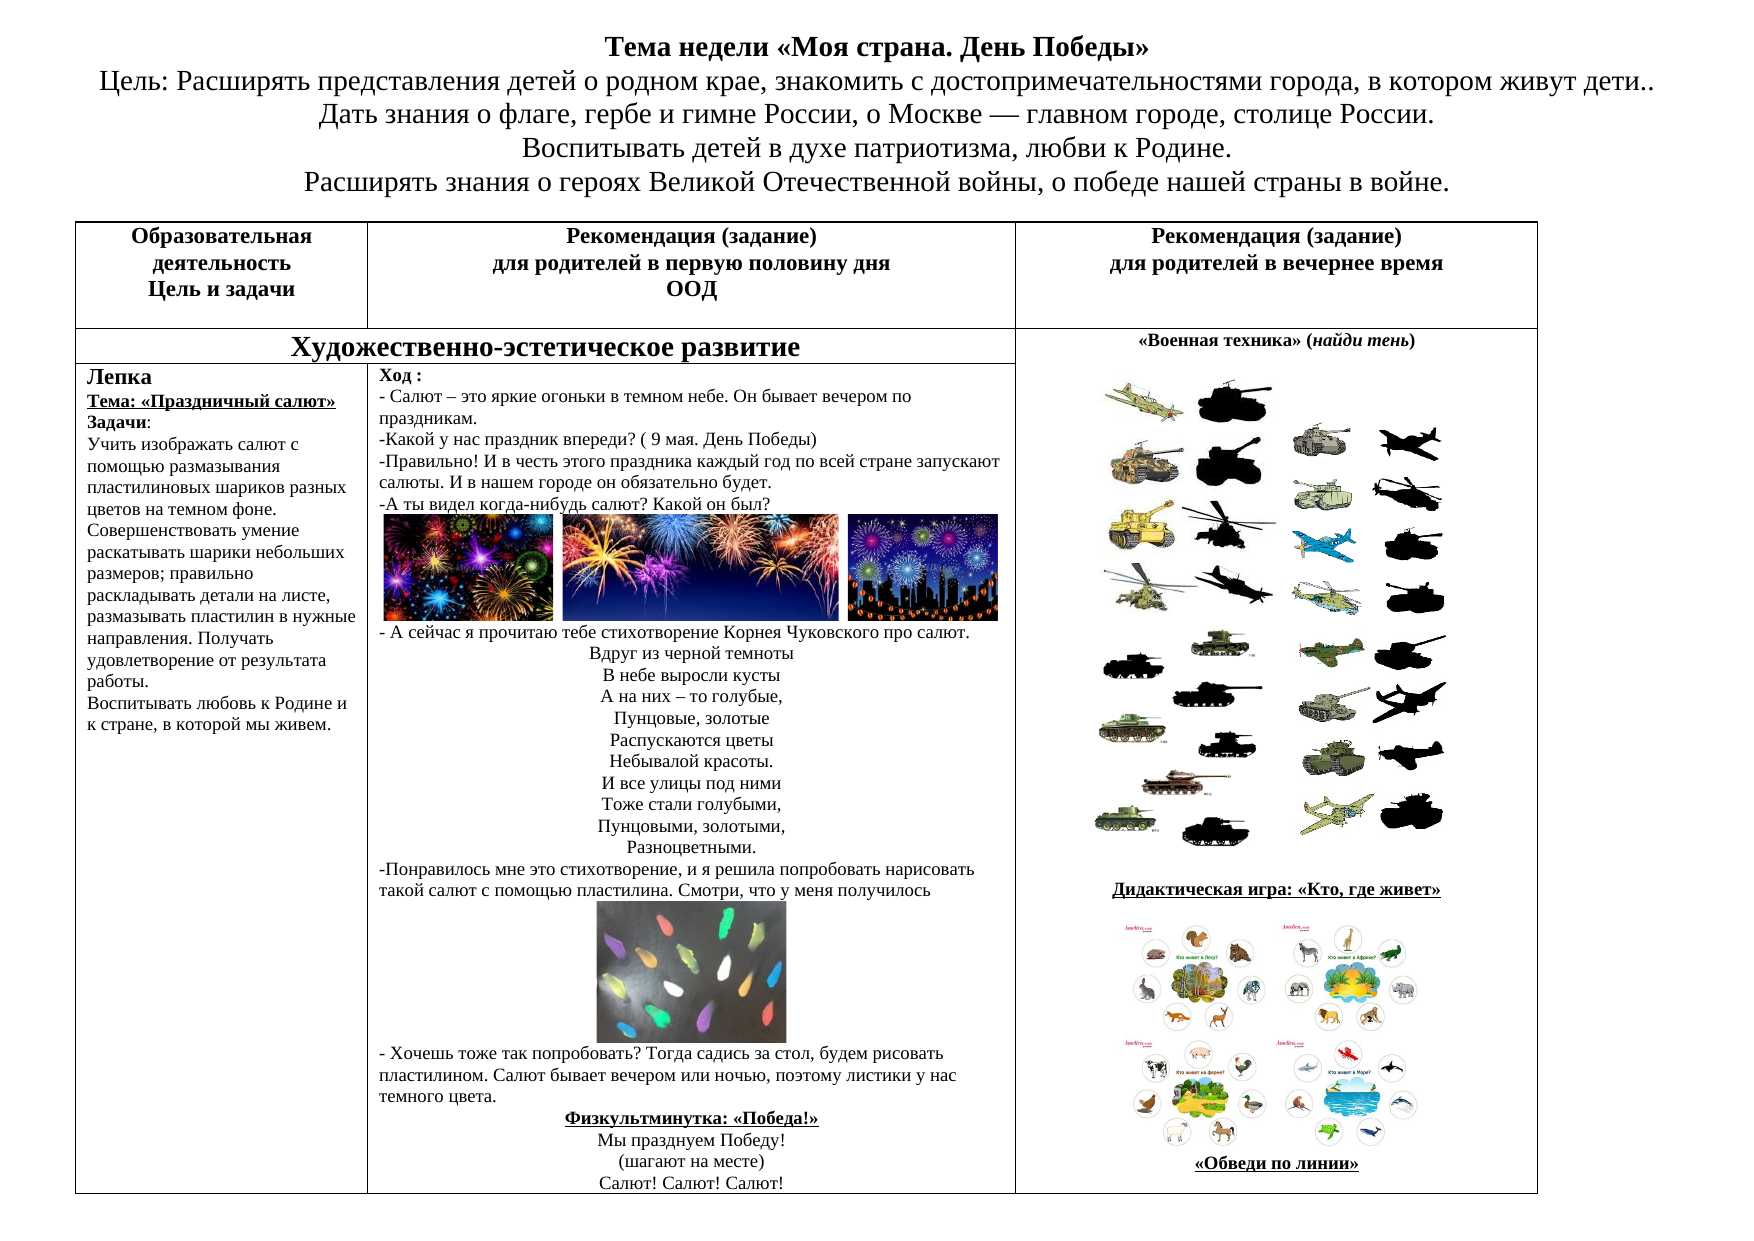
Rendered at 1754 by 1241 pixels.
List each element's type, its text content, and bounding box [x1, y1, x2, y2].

picture [562, 514, 839, 621]
table_cell Художественно-эстетическое развитие [76, 329, 1015, 362]
table_cell «Военная техника» (найди тень) Дидактическая игра: «Кто, где живет» «Обведи по линии» [1016, 329, 1537, 1193]
picture [596, 901, 787, 1043]
picture [1090, 372, 1454, 852]
picture [1285, 629, 1463, 852]
text Расширять знания о героях Великой Отечественной войны, о победе нашей страны в войне. [75, 164, 1679, 197]
table_header Рекомендация (задание) для родителей в первую половину дня ООД [368, 223, 1015, 328]
picture [847, 514, 998, 621]
picture [383, 514, 554, 621]
table_header Рекомендация (задание) для родителей в вечернее время [1016, 223, 1537, 328]
text Тема недели «Моя страна. День Победы» [75, 29, 1679, 63]
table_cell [368, 364, 1015, 1193]
table_header Образовательная деятельность Цель и задачи [76, 223, 367, 328]
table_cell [76, 364, 367, 1193]
text Цель: Расширять представления детей о родном крае, знакомить с достопримечательностями города, в котором живут дети.. [75, 63, 1679, 97]
picture [1101, 921, 1452, 1153]
text Воспитывать детей в духе патриотизма, любви к Родине. [75, 130, 1679, 164]
text Дать знания о флаге, гербе и гимне России, о Москве — главном городе, столице России. [75, 97, 1679, 130]
